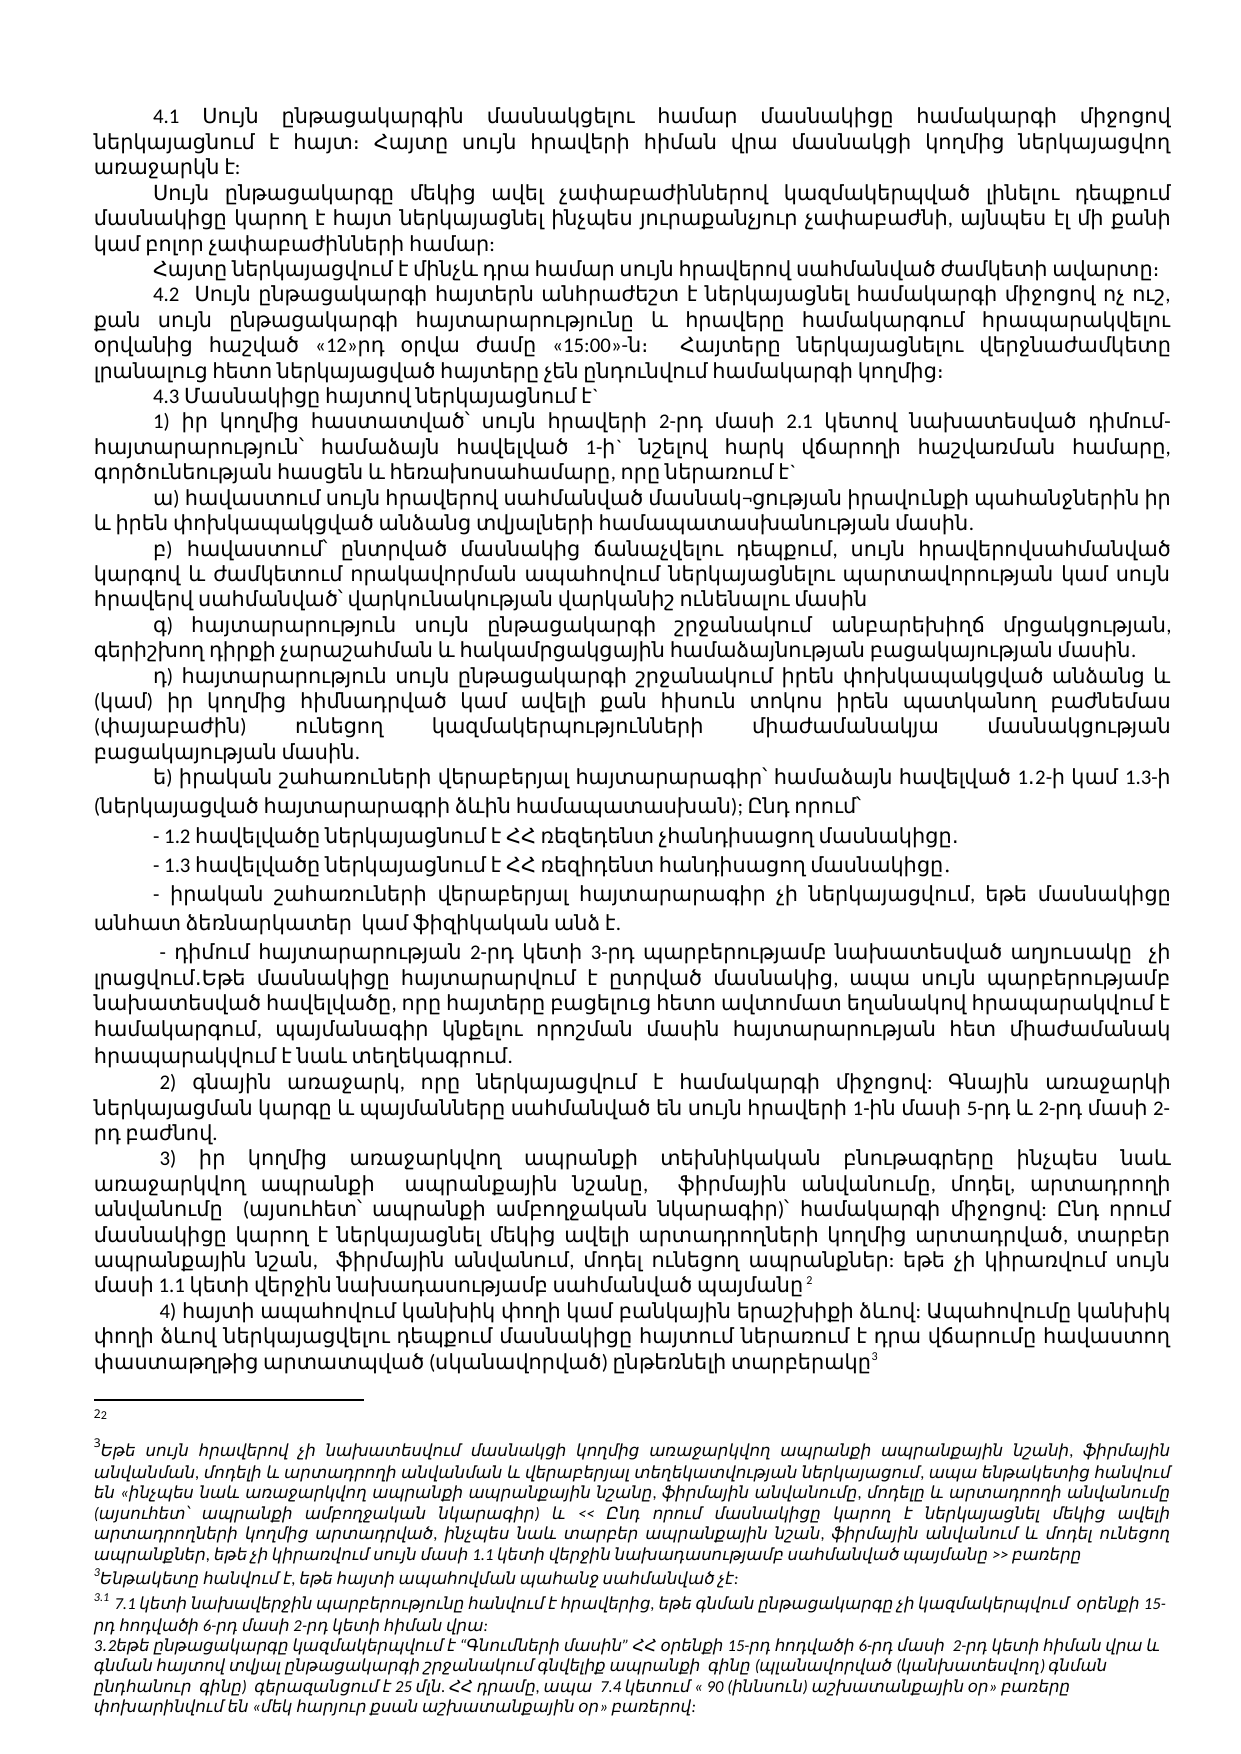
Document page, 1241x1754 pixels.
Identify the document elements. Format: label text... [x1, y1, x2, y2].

text 4.3 Մասնակիցը հայտով ներկայացնում է` [94, 383, 1171, 409]
text - դիմում հայտարարության 2-րդ կետի 3-րդ պարբերությամբ նախատեսված աղյուսակը չի լրացվում․Եթե մասնակիցը հայտարարվում է ըտրված մասնակից, ապա սույն պարբերությամբ նախատեսված հավելվածը, որը հայտերը բացելուց հետո ավտոմատ եղանակով հրապարակվում է համակարգում, պայմանագիր կնքելու որոշման մասին հայտարարության հետ միաժամանակ հրապարակվում է նաև տեղեկագրում. [94, 939, 1171, 1069]
text ե) իրական շահառուների վերաբերյալ հայտարարագիր՝ համաձայն հավելված 1․2-ի կամ 1.3-ի (ներկայացված հայտարարագրի ձևին համապատասխան); Ընդ որում՝ [94, 764, 1171, 819]
text 3) իր կողմից առաջարկվող ապրանքի տեխնիկական բնութագրերը ինչպես նաև առաջարկվող ապրանքի ապրանքային նշանը, ֆիրմային անվանումը, մոդել, արտադրողի անվանումը (այսուհետ՝ ապրանքի ամբողջական նկարագիր)՝ համակարգի միջոցով: Ընդ որում մասնակիցը կարող է ներկայացնել մեկից ավելի արտադրողների կողմից արտադրված, տարբեր ապրանքային նշան, ֆիրմային անվանում, մոդել ունեցող ապրանքներ: եթե չի կիրառվում սույն մասի 1.1 կետի վերջին նախադասությամբ սահմանված պայմանը 2 [94, 1146, 1171, 1298]
text 4) հայտի ապահովում կանխիկ փողի կամ բանկային երաշխիքի ձևով: Ապահովումը կանխիկ փողի ձևով ներկայացվելու դեպքում մասնակիցը հայտում ներառում է դրա վճարումը հավաստող փաստաթղթից արտատպված (սկանավորված) ընթեռնելի տարբերակը3 [94, 1298, 1171, 1374]
text դ) հայտարարություն սույն ընթացակարգի շրջանակում իրեն փոխկապակցված անձանց և (կամ) իր կողմից հիմնադրված կամ ավելի քան հիսուն տոկոս իրեն պատկանող բաժնեմաս (փայաբաժին) ունեցող կազմակերպությունների միաժամանակյա մասնակցության բացակայության մասին. [94, 663, 1171, 764]
text - 1.3 հավելվածը ներկայացնում է ՀՀ ռեզիդենտ հանդիսացող մասնակիցը․ [94, 852, 1171, 877]
text 1) իր կողմից հաստատված՝ սույն հրավերի 2-րդ մասի 2.1 կետով նախատեսված դիմում-հայտարարություն՝ համաձայն հավելված 1-ի` նշելով հարկ վճարողի հաշվառման համարը, գործունեության հասցեն և հեռախոսահամարը, որը ներառում է` [94, 409, 1171, 485]
text Սույն ընթացակարգը մեկից ավել չափաբաժիններով կազմակերպված լինելու դեպքում մասնակիցը կարող է հայտ ներկայացնել ինչպես յուրաքանչյուր չափաբաժնի, այնպես էլ մի քանի կամ բոլոր չափաբաժինների համար: [94, 180, 1171, 256]
text Հայտը ներկայացվում է մինչև դրա համար սույն հրավերով սահմանված ժամկետի ավարտը։ [94, 256, 1171, 282]
text գ) հայտարարություն սույն ընթացակարգի շրջանակում անբարեխիղճ մրցակցության, գերիշխող դիրքի չարաշահման և հակամրցակցային համաձայնության բացակայության մասին. [94, 612, 1171, 663]
text 2) գնային առաջարկ, որը ներկայացվում է համակարգի միջոցով: Գնային առաջարկի ներկայացման կարգը և պայմանները սահմանված են սույն հրավերի 1-ին մասի 5-րդ և 2-րդ մասի 2-րդ բաժնով. [94, 1069, 1171, 1146]
text ա) հավաստում սույն հրավերով սահմանված մասնակ¬ցության իրավունքի պահանջներին իր և իրեն փոխկապակցված անձանց տվյալների համապատասխանության մասին. [94, 485, 1171, 536]
text 4.1 Սույն ընթացակարգին մասնակցելու համար մասնակիցը համակարգի միջոցով ներկայացնում է հայտ։ Հայտը սույն հրավերի հիման վրա մասնակցի կողմից ներկայացվող առաջարկն է: [94, 104, 1171, 180]
text - 1.2 հավելվածը ներկայացնում է ՀՀ ռեզեդենտ չհանդիսացող մասնակիցը․ [94, 823, 1171, 848]
text 4.2 Սույն ընթացակարգի հայտերն անհրաժեշտ է ներկայացնել համակարգի միջոցով ոչ ուշ, քան սույն ընթացակարգի հայտարարությունը և հրավերը համակարգում հրապարակվելու օրվանից հաշված «12»րդ օրվա ժամը «15:00»-ն։ Հայտերը ներկայացնելու վերջնաժամկետը լրանալուց հետո ներկայացված հայտերը չեն ընդունվում համակարգի կողմից։ [94, 282, 1171, 383]
text - իրական շահառուների վերաբերյալ հայտարարագիր չի ներկայացվում, եթե մասնակիցը անհատ ձեռնարկատեր կամ ֆիզիկական անձ է. [94, 881, 1171, 936]
text բ) հավաստում՝ ընտրված մասնակից ճանաչվելու դեպքում, սույն հրավերովսահմանված կարգով և ժամկետում որակավորման ապահովում ներկայացնելու պարտավորության կամ սույն հրավերվ սահմանված՝ վարկունակության վարկանիշ ունենալու մասին [94, 536, 1171, 612]
